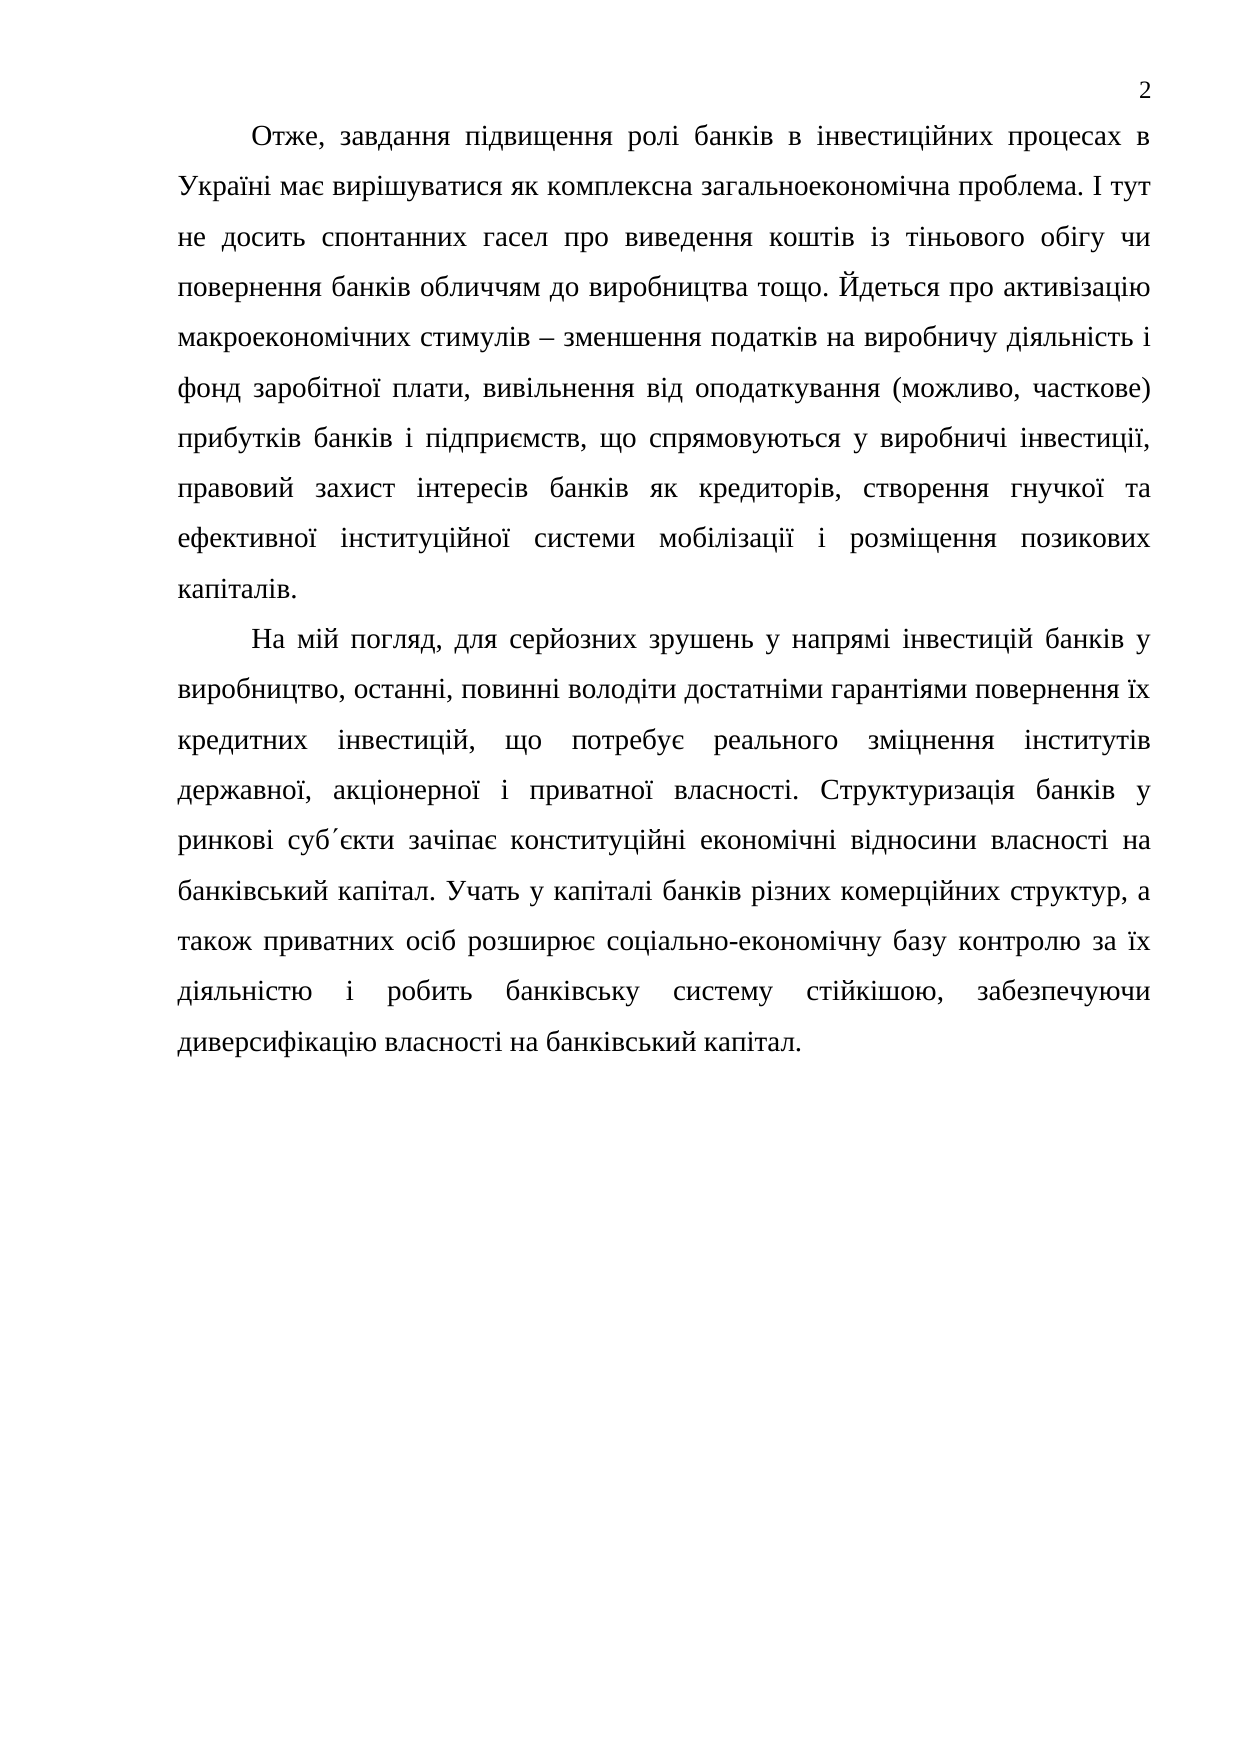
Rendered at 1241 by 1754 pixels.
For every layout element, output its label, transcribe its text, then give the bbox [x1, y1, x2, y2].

text На мій погляд, для серйозних зрушень у напрямі інвестицій банків у виробництво, останні, повинні володіти достатніми гарантіями повернення їх кредитних інвестицій, що потребує реального зміцнення інститутів державної, акціонерної і приватної власності. Структуризація банків у ринкові субєкти зачіпає конституційні економічні відносини власності на банківський капітал. Учать у капіталі банків різних комерційних структур, а також приватних осіб розширює соціально-економічну базу контролю за їх діяльністю і робить банківську систему стійкішою, забезпечуючи диверсифікацію власності на банківський капітал. [177, 621, 1152, 1057]
text Отже, завдання підвищення ролі банків в інвестиційних процесах в Україні має вирішуватися як комплексна загальноекономічна проблема. І тут не досить спонтанних гасел про виведення коштів із тіньового обігу чи повернення банків обличчям до виробництва тощо. Йдеться про активізацію макроекономічних стимулів – зменшення податків на виробничу діяльність і фонд заробітної плати, вивільнення від оподаткування (можливо, часткове) прибутків банків і підприємств, що спрямовуються у виробничі інвестиції, правовий захист інтересів банків як кредиторів, створення гнучкої та ефективної інституційної системи мобілізації і розміщення позикових капіталів. [177, 118, 1152, 604]
